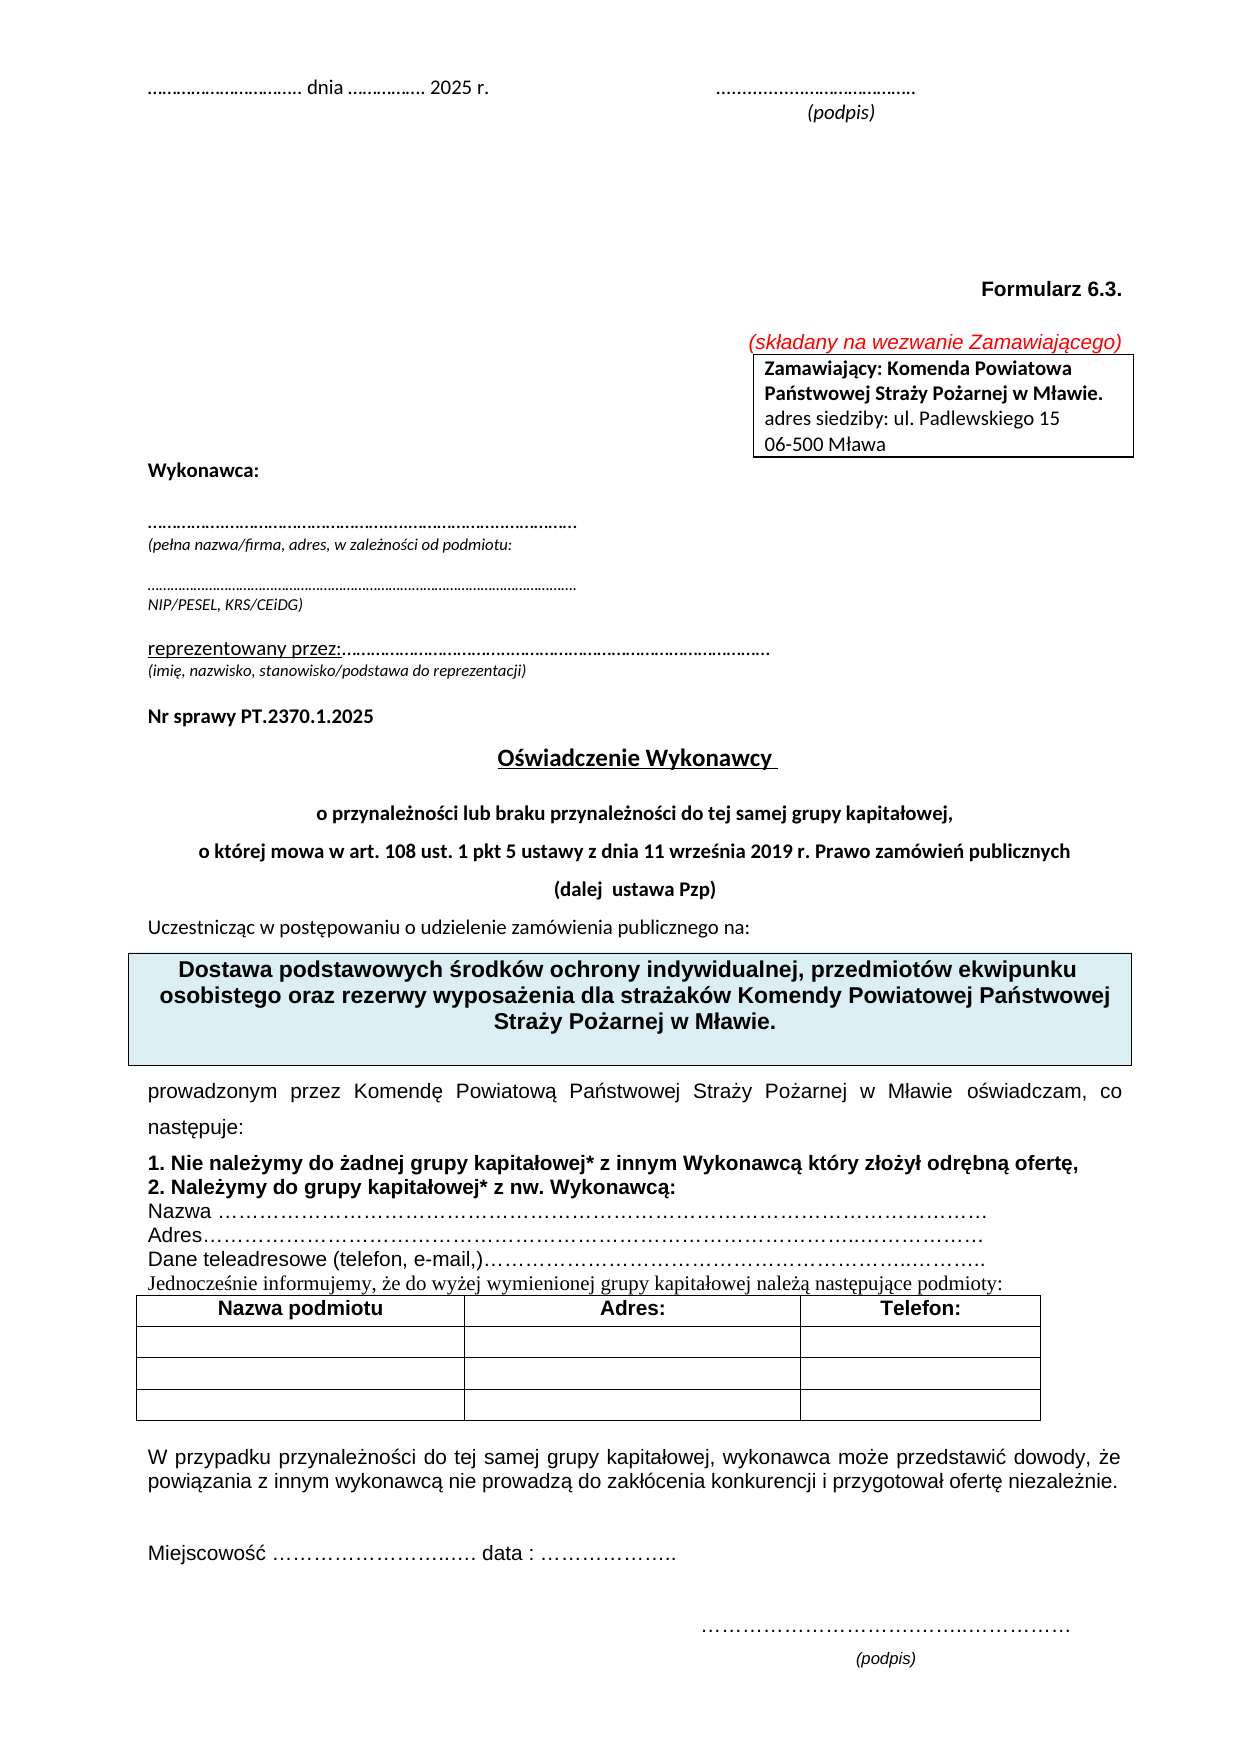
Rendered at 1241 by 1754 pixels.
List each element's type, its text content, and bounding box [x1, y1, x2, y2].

text Nazwa ………………………………………………………………………………………………… [148, 1199, 1122, 1223]
table_header Telefon: [801, 1296, 1040, 1326]
text Wykonawca: [148, 457, 1122, 483]
text (imię, nazwisko, stanowisko/podstawa do reprezentacji) [148, 661, 576, 681]
table_cell [465, 1390, 800, 1420]
text W przypadku przynależności do tej samej grupy kapitałowej, wykonawca może przedstawić dowody, że powiązania z innym wykonawcą nie prowadzą do zakłócenia konkurencji i przygotował ofertę niezależnie. [148, 1445, 1122, 1493]
text NIP/PESEL, KRS/CEiDG) [148, 595, 1122, 615]
table_cell [801, 1390, 1040, 1420]
text Formularz 6.3. [148, 277, 1122, 301]
table_header Adres: [465, 1296, 800, 1326]
text Jednocześnie informujemy, że do wyżej wymienionej grupy kapitałowej należą następujące podmioty: [148, 1271, 1122, 1295]
text (podpis) [148, 99, 1122, 125]
text prowadzonym przez Komendę Powiatową Państwowej Straży Pożarnej w Mławie oświadczam, co następuje: [148, 1079, 1122, 1139]
text …………….…………………………….….………………..…………… [148, 508, 709, 534]
table_cell [137, 1390, 464, 1420]
table_header Zamawiający: Komenda Powiatowa Państwowej Straży Pożarnej w Mławie. adres siedziby: ul. Padlewskiego 15 06-500 Mława [754, 355, 1133, 456]
table_cell [137, 1327, 464, 1357]
text (pełna nazwa/firma, adres, w zależności od podmiotu: [148, 534, 1122, 554]
text 1. Nie należymy do żadnej grupy kapitałowej* z innym Wykonawcą który złożył odrębną ofertę, [148, 1151, 1122, 1175]
text ………………………….. dnia ……………. 2025 r. .................………………….. [148, 74, 1122, 99]
table_cell [801, 1358, 1040, 1388]
table_cell [465, 1358, 800, 1388]
table_cell [801, 1327, 1040, 1357]
text Adres…………………………………………………………………………………..……………… [148, 1223, 1122, 1247]
table_header Nazwa podmiotu [137, 1296, 464, 1326]
text …………………………………………………………………………………………………. [148, 574, 1122, 595]
text Miejscowość ……………………..…. data : ……………….. [148, 1541, 1122, 1564]
text reprezentowany przez:……………………………..……………………………………………… [148, 635, 1122, 661]
table_cell [137, 1358, 464, 1388]
text Dane teleadresowe (telefon, e-mail,)……………………………………………………..……….. [148, 1247, 1122, 1271]
text Oświadczenie Wykonawcy [148, 742, 1122, 772]
text Nr sprawy PT.2370.1.2025 [148, 704, 1122, 729]
table_cell [465, 1327, 800, 1357]
text Dostawa podstawowych środków ochrony indywidualnej, przedmiotów ekwipunku osobistego oraz rezerwy wyposażenia dla strażaków Komendy Powiatowej Państwowej Straży Pożarnej w Mławie. [129, 954, 1131, 1031]
text (składany na wezwanie Zamawiającego) [148, 330, 1122, 354]
text 2. Należymy do grupy kapitałowej* z nw. Wykonawcą: [148, 1175, 1122, 1199]
text o przynależności lub braku przynależności do tej samej grupy kapitałowej, o której mowa w art. 108 ust. 1 pkt 5 ustawy z dnia 11 września 2019 r. Prawo zamówień publicznych (dalej ustawa Pzp) [148, 800, 1122, 902]
text ………………………….……..…………… [148, 1613, 1122, 1637]
text (podpis) [148, 1649, 1122, 1668]
text Uczestnicząc w postępowaniu o udzielenie zamówienia publicznego na: [148, 914, 1122, 940]
